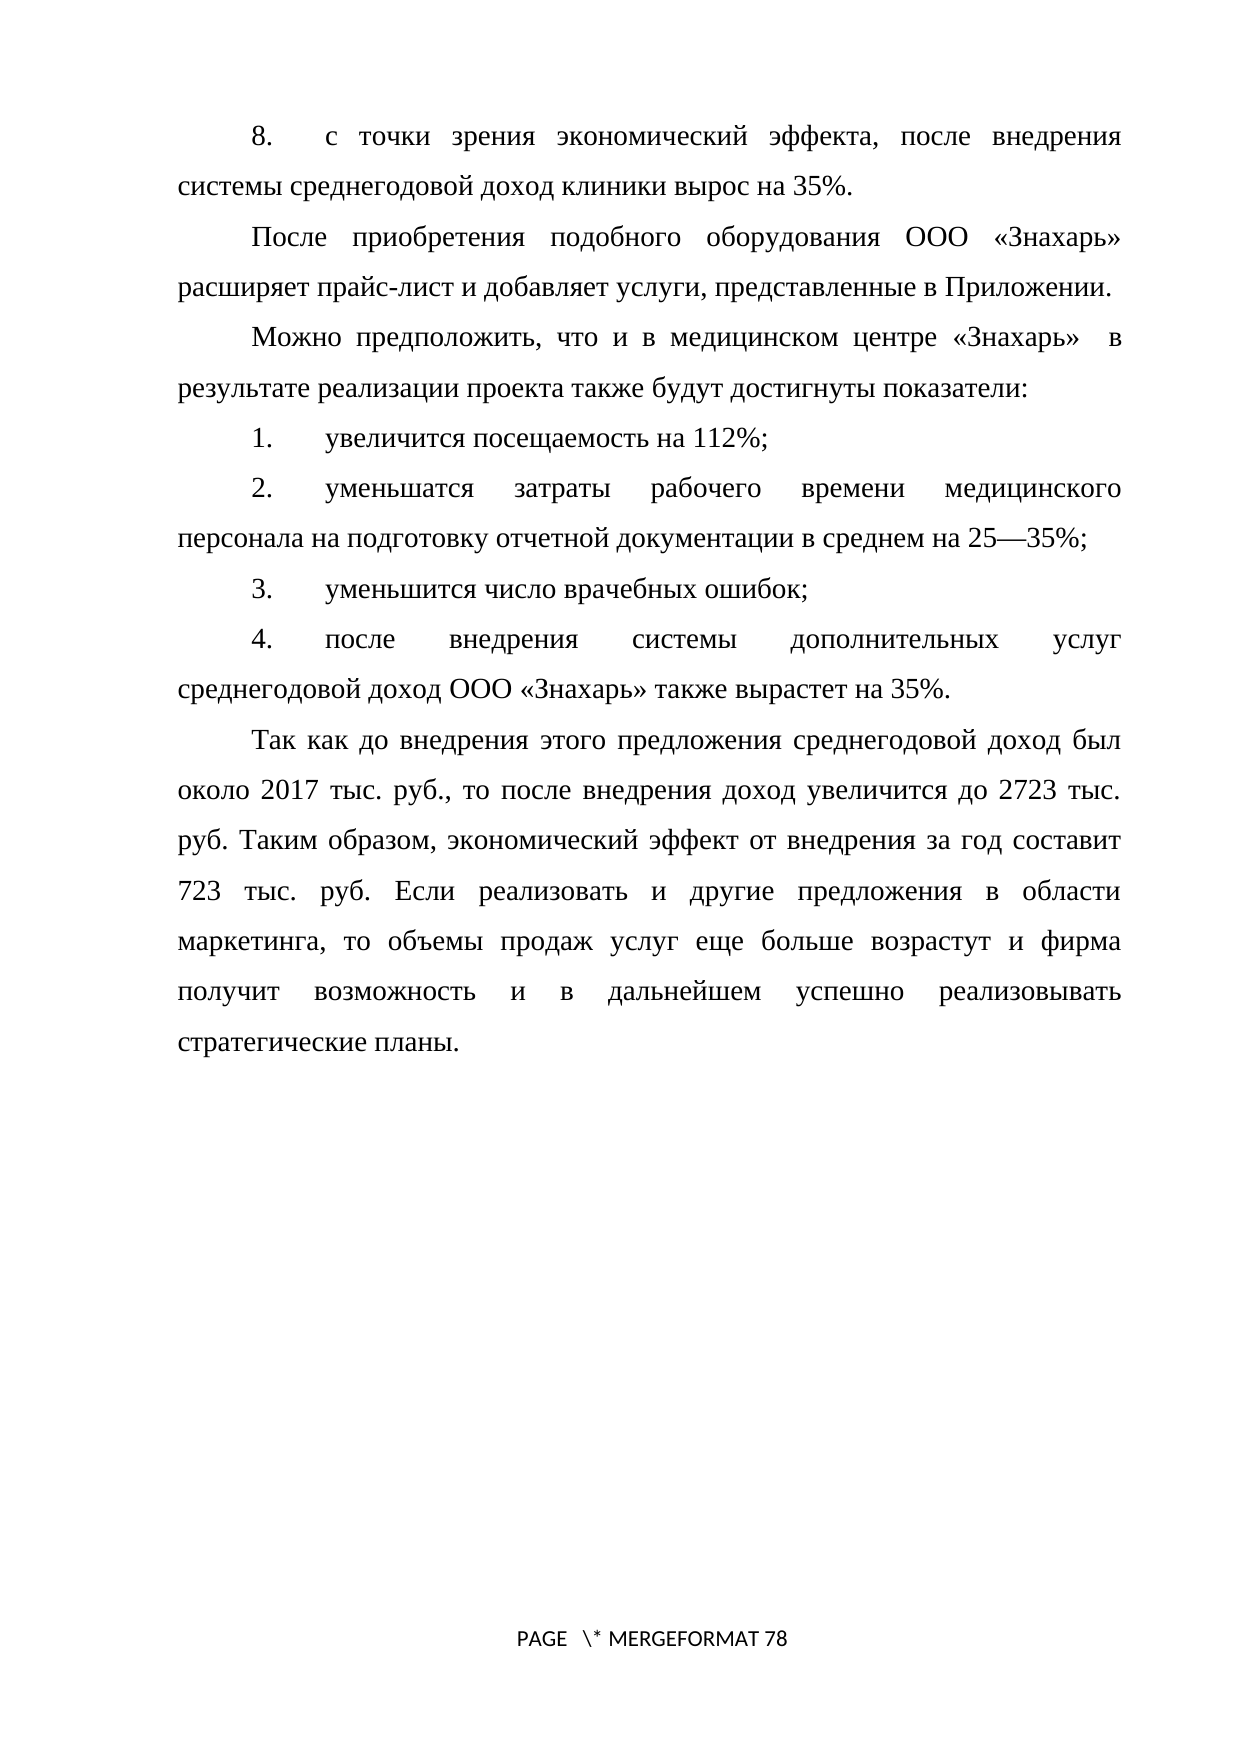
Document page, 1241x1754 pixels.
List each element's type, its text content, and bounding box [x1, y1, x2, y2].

list с точки зрения экономический эффекта, после внедрения системы среднегодовой доход клиники вырос на 35%. [177, 118, 1122, 202]
list уменьшится число врачебных ошибок; [177, 571, 1122, 604]
list уменьшатся затраты рабочего времени медицинского персонала на подготовку отчетной документации в среднем на 25—35%; [177, 470, 1122, 554]
text Так как до внедрения этого предложения среднегодовой доход был около 2017 тыс. руб., то после внедрения доход увеличится до 2723 тыс. руб. Таким образом, экономический эффект от внедрения за год составит 723 тыс. руб. Если реализовать и другие предложения в области маркетинга, то объемы продаж услуг еще больше возрастут и фирма получит возможность и в дальнейшем успешно реализовывать стратегические планы. [177, 722, 1122, 1057]
text Можно предположить, что и в медицинском центре «Знахарь» в результате реализации проекта также будут достигнуты показатели: [177, 319, 1122, 403]
list после внедрения системы дополнительных услуг среднегодовой доход ООО «Знахарь» также вырастет на 35%. [177, 621, 1122, 705]
text После приобретения подобного оборудования ООО «Знахарь» расширяет прайс-лист и добавляет услуги, представленные в Приложении. [177, 219, 1122, 303]
list увеличится посещаемость на 112%; [177, 420, 1122, 453]
